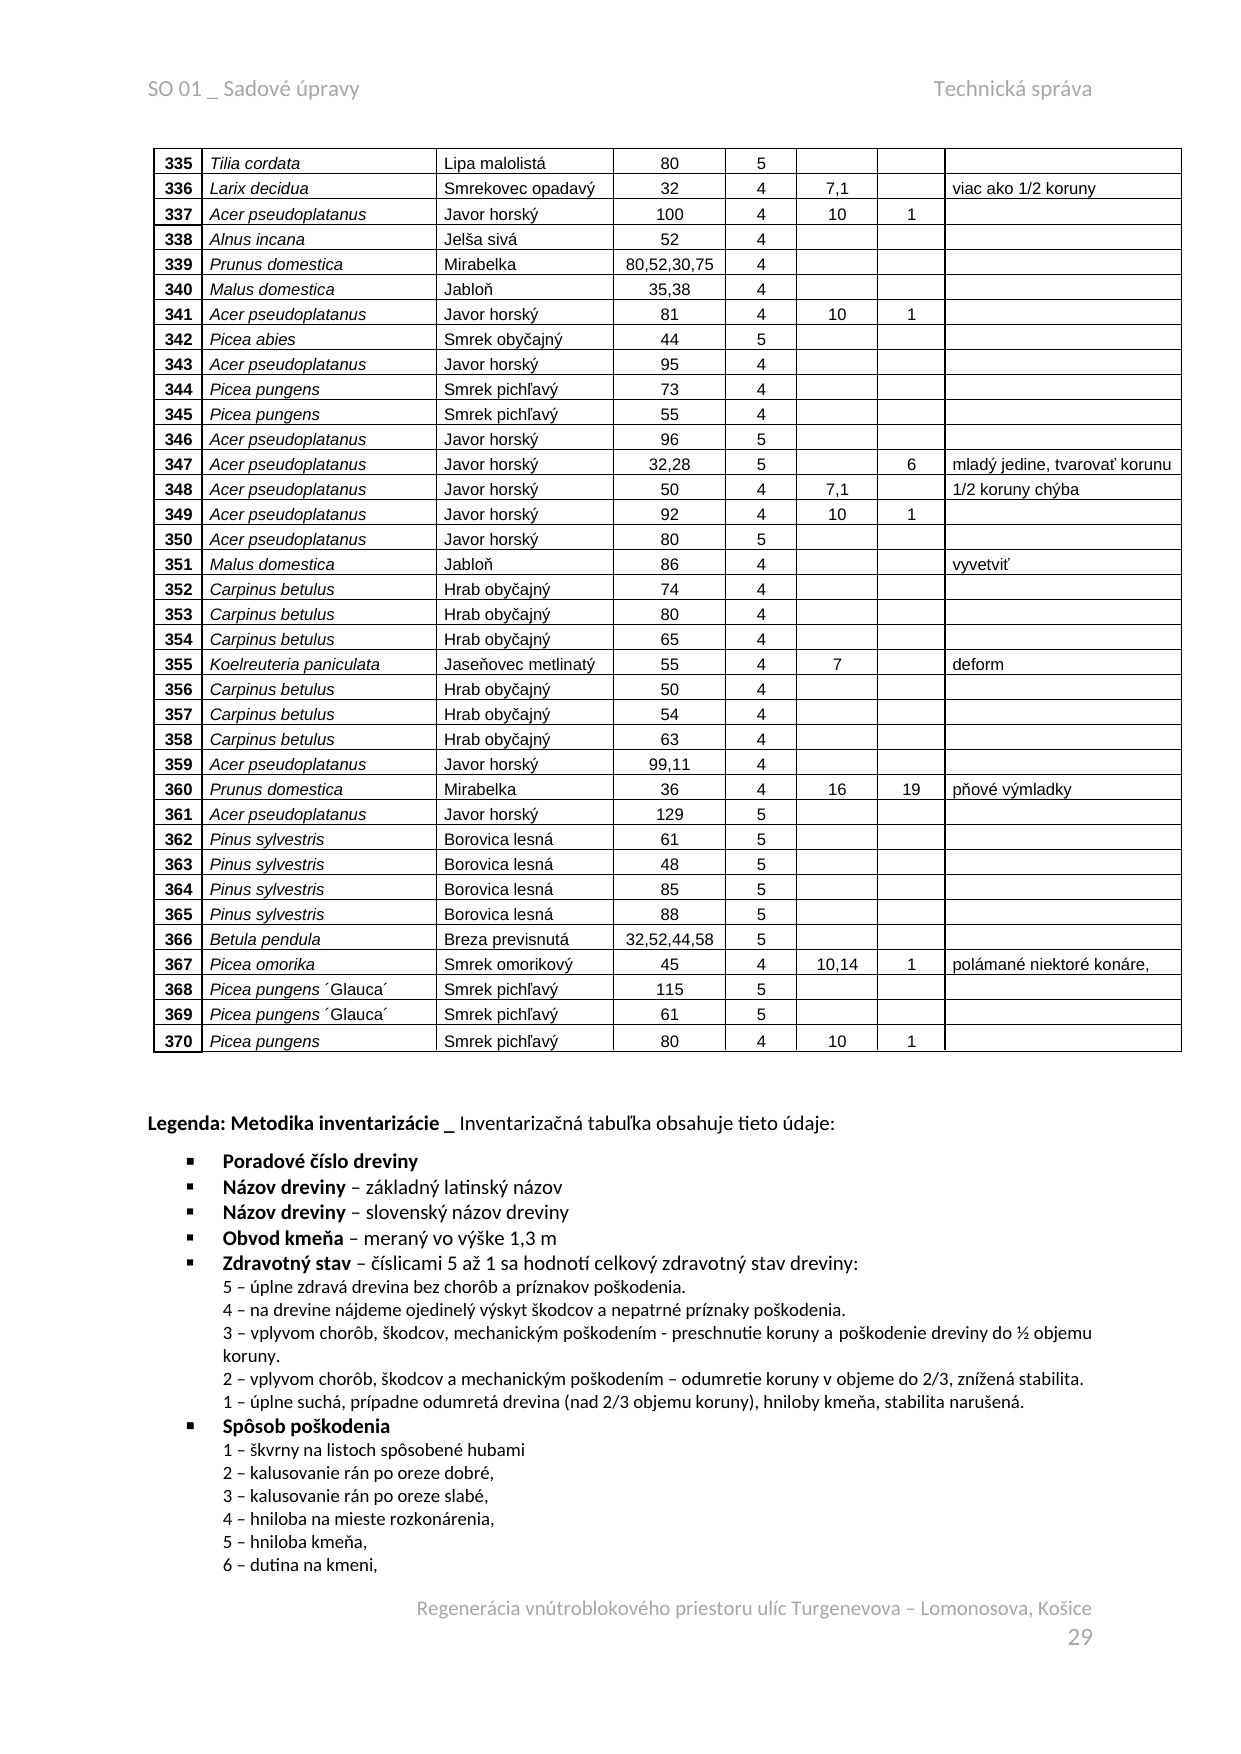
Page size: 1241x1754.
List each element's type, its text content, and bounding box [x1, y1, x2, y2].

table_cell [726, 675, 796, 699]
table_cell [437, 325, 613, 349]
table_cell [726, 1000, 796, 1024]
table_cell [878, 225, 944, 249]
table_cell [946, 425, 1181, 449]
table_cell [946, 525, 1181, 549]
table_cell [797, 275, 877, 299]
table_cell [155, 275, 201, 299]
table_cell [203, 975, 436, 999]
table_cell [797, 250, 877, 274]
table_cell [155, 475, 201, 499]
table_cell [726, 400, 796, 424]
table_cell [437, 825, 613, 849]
text Legenda: Metodika inventarizácie _ Inventarizačná tabuľka obsahuje tieto údaje: [148, 1110, 1093, 1136]
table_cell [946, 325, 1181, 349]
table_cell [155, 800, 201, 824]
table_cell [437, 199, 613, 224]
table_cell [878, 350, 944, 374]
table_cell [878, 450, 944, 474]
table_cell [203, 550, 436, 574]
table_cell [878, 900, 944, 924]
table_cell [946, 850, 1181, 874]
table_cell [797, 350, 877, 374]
list 5 – úplne zdravá drevina bez chorôb a príznakov poškodenia. [223, 1276, 1093, 1298]
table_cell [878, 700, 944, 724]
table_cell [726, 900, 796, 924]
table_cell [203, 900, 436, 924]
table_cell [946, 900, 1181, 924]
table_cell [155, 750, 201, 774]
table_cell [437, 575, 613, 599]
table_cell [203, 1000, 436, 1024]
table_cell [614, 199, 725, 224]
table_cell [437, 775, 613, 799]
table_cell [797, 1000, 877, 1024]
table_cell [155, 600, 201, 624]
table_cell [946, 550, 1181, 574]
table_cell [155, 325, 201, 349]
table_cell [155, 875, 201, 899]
list 3 – vplyvom chorôb, škodcov, mechanickým poškodením - preschnutie koruny a poškodenie dreviny do ½ objemu koruny. [223, 1321, 1093, 1367]
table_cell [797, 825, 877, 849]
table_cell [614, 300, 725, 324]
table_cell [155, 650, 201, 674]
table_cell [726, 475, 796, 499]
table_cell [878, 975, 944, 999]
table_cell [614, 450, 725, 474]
list Poradové číslo dreviny [185, 1148, 1093, 1174]
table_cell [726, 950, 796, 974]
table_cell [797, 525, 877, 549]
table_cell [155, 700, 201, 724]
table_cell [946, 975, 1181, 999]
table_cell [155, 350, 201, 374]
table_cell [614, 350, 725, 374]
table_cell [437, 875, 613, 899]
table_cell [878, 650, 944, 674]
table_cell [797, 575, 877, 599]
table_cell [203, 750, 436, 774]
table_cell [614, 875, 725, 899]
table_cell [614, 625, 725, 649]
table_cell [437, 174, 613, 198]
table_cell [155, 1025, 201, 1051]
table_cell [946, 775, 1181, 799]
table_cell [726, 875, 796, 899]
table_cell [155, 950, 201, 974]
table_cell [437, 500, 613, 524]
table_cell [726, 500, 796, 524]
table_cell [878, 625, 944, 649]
list Obvod kmeňa – meraný vo výške 1,3 m [185, 1225, 1093, 1250]
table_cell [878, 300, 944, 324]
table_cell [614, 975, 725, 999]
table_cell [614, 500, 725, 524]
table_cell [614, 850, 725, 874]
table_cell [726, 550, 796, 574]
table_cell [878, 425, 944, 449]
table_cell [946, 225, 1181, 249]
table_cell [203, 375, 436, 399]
list Zdravotný stav – číslicami 5 až 1 sa hodnotí celkový zdravotný stav dreviny: [185, 1250, 1093, 1276]
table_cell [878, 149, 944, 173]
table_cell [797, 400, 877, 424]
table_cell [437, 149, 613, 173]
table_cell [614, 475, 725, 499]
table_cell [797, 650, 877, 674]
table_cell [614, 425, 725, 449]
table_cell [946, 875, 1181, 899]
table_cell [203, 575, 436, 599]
list 2 – kalusovanie rán po oreze dobré, [223, 1461, 1093, 1484]
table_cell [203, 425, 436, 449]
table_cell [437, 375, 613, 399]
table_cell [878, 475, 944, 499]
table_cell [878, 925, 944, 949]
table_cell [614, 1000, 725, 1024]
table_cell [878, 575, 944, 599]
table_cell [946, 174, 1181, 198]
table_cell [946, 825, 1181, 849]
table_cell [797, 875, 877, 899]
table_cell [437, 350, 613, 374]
list 4 – na drevine nájdeme ojedinelý výskyt škodcov a nepatrné príznaky poškodenia. [223, 1298, 1093, 1321]
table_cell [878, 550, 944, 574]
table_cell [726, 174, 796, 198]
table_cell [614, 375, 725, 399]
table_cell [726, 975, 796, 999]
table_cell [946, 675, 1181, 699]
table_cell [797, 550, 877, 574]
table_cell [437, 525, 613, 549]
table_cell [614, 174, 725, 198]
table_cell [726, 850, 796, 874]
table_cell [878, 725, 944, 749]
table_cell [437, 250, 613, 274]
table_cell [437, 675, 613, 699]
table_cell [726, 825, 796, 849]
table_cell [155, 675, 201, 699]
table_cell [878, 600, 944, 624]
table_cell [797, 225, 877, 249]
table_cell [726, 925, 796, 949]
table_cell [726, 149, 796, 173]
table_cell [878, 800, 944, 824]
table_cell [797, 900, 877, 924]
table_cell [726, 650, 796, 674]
list 3 – kalusovanie rán po oreze slabé, [223, 1484, 1093, 1507]
list 6 – dutina na kmeni, [223, 1553, 1093, 1576]
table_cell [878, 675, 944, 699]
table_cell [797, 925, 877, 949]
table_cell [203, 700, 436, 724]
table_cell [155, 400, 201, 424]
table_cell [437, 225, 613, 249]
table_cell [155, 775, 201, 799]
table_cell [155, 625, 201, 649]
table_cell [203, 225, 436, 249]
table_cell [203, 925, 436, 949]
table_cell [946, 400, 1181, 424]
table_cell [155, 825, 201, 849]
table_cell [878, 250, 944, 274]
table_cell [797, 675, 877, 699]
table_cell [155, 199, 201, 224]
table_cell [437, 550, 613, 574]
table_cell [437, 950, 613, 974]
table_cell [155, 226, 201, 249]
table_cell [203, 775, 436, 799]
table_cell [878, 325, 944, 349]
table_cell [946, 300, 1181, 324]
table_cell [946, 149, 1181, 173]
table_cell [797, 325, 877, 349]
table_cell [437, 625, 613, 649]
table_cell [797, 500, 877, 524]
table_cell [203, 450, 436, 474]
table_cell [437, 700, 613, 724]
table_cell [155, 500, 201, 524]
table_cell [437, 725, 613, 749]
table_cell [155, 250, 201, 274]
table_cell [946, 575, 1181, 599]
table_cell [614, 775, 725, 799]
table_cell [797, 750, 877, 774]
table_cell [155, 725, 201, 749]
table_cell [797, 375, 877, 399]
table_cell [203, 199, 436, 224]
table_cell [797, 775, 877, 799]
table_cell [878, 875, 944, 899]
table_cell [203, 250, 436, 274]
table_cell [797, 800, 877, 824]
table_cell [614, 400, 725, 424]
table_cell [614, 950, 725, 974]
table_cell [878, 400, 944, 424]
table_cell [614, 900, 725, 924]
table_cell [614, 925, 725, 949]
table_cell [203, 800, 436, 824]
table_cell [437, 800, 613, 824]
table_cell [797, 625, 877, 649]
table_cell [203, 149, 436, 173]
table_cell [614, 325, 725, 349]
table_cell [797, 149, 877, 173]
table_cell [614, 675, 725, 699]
list 1 – škvrny na listoch spôsobené hubami [223, 1438, 1093, 1461]
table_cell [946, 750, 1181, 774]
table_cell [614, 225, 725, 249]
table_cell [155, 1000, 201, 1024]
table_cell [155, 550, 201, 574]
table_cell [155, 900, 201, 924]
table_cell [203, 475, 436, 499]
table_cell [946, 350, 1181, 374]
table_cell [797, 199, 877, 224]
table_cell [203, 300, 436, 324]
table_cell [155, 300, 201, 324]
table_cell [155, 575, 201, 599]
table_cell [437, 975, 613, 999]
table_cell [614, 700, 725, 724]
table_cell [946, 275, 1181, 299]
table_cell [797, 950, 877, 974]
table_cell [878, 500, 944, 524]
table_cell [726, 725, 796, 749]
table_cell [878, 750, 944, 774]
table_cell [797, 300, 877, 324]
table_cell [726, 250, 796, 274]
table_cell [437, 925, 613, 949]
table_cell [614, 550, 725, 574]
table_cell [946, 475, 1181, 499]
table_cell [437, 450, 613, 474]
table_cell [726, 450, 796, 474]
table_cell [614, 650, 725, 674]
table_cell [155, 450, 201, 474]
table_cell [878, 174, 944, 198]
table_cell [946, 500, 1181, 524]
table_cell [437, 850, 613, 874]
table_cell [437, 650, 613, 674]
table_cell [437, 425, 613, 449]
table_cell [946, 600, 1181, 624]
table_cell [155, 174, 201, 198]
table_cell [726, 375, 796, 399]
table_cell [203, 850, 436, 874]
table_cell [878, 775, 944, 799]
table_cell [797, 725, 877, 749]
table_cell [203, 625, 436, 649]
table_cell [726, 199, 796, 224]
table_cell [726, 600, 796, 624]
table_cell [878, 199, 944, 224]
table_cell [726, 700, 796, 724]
list 2 – vplyvom chorôb, škodcov a mechanickým poškodením – odumretie koruny v objeme do 2/3, znížená stabilita. [223, 1367, 1093, 1390]
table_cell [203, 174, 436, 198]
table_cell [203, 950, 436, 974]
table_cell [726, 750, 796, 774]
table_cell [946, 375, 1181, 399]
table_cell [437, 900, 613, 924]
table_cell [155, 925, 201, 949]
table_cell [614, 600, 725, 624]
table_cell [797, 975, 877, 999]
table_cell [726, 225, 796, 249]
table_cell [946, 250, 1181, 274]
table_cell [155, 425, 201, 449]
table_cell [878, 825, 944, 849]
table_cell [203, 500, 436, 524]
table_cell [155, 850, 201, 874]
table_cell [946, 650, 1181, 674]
list 5 – hniloba kmeňa, [223, 1530, 1093, 1553]
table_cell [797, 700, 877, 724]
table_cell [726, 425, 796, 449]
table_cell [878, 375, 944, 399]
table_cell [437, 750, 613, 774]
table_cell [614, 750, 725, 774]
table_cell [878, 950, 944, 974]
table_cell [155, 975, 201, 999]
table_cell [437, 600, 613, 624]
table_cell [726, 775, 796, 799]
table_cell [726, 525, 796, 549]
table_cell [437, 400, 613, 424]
list Názov dreviny – slovenský názov dreviny [185, 1199, 1093, 1225]
list Spôsob poškodenia [185, 1413, 1093, 1438]
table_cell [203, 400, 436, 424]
list Názov dreviny – základný latinský názov [185, 1174, 1093, 1199]
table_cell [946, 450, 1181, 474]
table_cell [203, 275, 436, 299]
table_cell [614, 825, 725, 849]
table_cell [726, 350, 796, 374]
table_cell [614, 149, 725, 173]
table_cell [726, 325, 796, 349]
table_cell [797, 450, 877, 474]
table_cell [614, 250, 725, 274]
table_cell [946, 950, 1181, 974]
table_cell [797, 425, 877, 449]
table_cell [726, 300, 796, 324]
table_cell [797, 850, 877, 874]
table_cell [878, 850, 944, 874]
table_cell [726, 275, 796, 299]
list 1 – úplne suchá, prípadne odumretá drevina (nad 2/3 objemu koruny), hniloby kmeňa, stabilita narušená. [223, 1390, 1093, 1413]
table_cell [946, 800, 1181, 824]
list 4 – hniloba na mieste rozkonárenia, [223, 1507, 1093, 1530]
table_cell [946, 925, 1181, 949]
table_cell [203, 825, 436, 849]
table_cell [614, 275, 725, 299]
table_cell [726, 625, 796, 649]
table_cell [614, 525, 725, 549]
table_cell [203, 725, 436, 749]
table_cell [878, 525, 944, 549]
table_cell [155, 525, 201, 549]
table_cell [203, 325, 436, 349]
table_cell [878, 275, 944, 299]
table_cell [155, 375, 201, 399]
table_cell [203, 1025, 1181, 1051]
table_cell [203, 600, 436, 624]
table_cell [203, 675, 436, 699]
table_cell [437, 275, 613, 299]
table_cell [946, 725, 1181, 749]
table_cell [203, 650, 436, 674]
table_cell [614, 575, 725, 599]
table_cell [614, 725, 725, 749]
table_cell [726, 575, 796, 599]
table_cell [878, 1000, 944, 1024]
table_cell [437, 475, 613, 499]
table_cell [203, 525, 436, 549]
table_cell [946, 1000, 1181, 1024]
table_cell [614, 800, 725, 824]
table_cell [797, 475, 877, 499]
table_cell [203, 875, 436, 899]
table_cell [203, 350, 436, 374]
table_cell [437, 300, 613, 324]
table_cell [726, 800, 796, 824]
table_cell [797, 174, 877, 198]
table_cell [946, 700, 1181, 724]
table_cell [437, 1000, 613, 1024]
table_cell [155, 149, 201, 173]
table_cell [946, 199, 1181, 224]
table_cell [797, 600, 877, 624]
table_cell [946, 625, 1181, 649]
